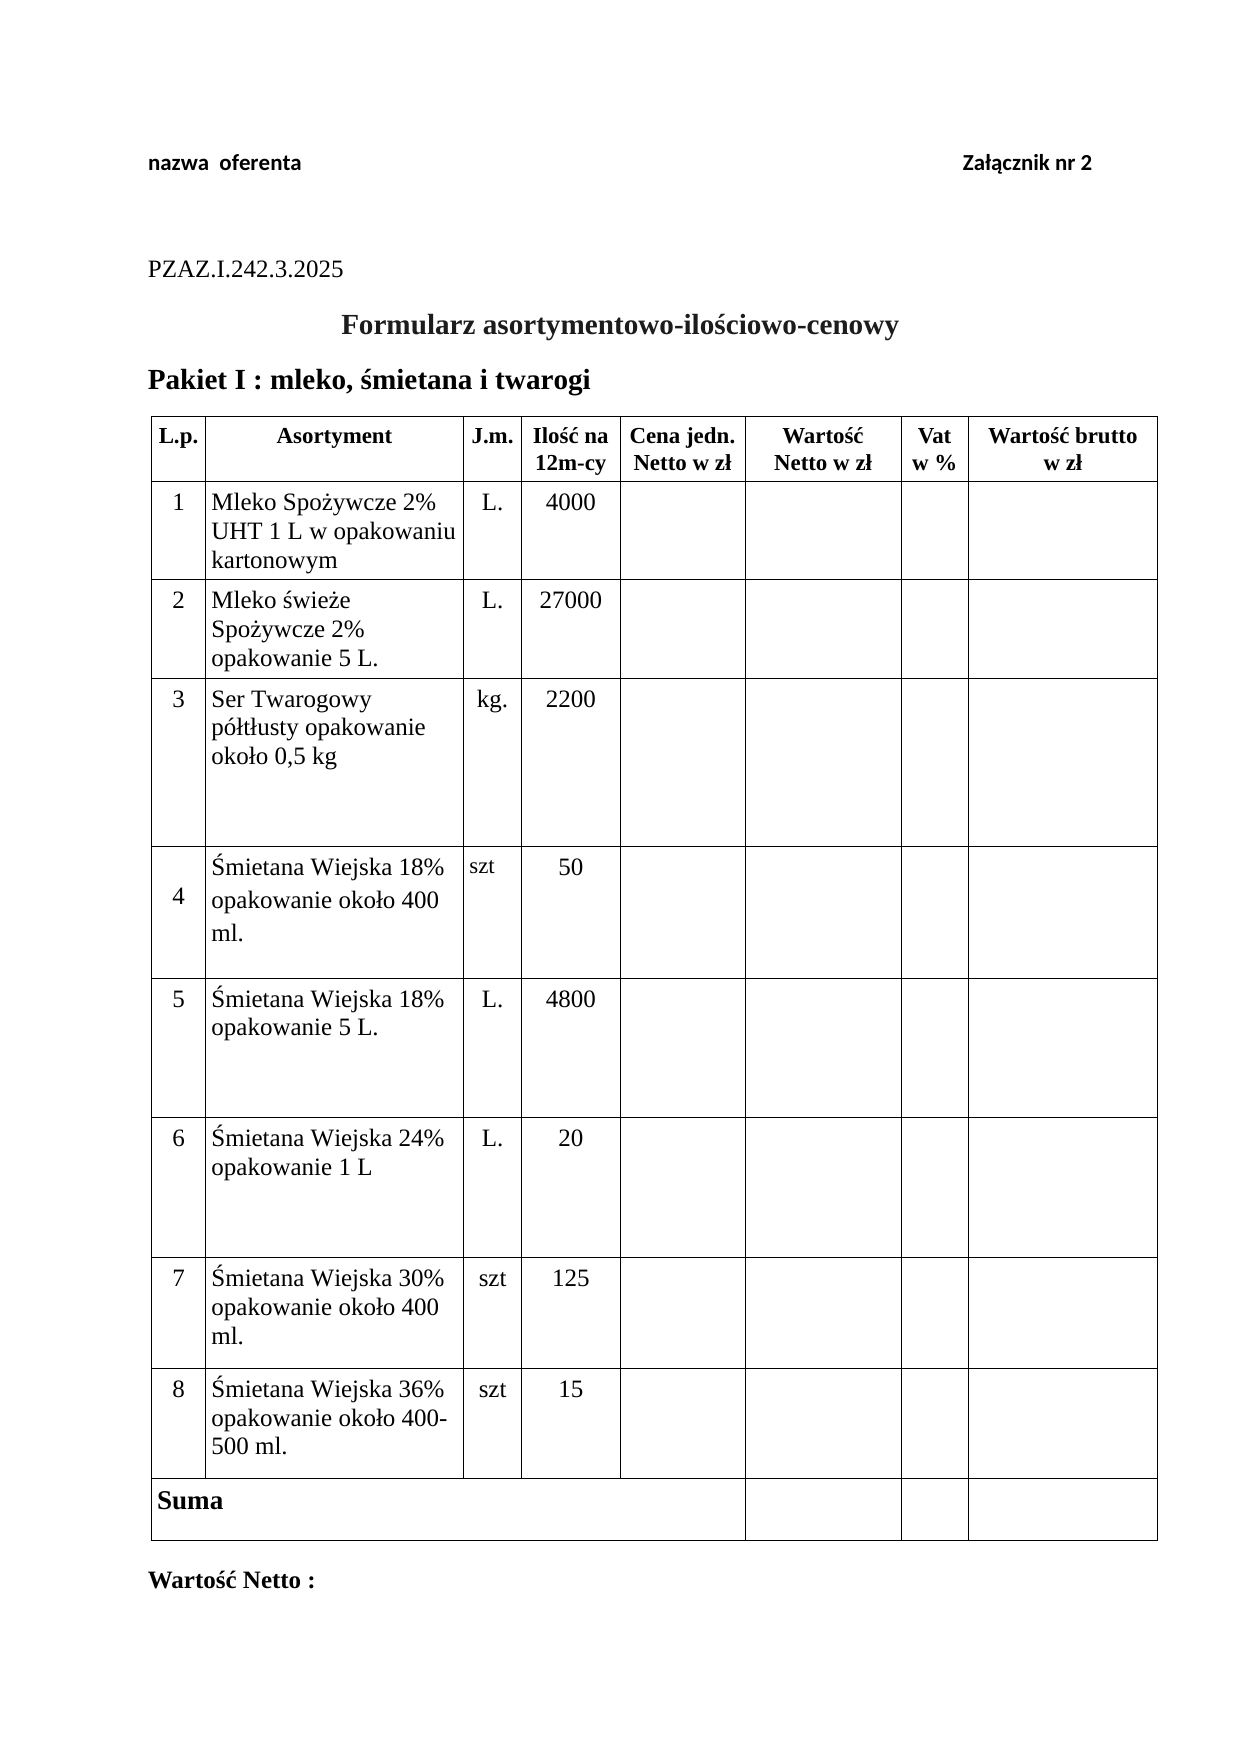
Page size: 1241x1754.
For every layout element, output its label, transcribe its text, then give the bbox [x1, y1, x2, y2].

table_header Vat w % [902, 417, 968, 481]
table_cell Suma [152, 1479, 745, 1540]
table_cell [746, 1118, 901, 1257]
table_cell 4 [152, 847, 205, 977]
table_cell 5 [152, 979, 205, 1117]
table_cell Ser Twarogowy półtłusty opakowanie około 0,5 kg [206, 679, 463, 846]
table_cell [746, 1258, 901, 1368]
table_header J.m. [464, 417, 521, 481]
text nazwa oferenta Załącznik nr 2 [148, 148, 1093, 176]
table_cell 125 [522, 1258, 620, 1368]
table_cell 2 [152, 580, 205, 677]
text Formularz asortymentowo-ilościowo-cenowy [148, 307, 1093, 341]
table_cell [621, 482, 745, 579]
table_cell L. [464, 1118, 521, 1257]
text PZAZ.I.242.3.2025 [148, 254, 1093, 282]
table_cell [969, 1118, 1157, 1257]
table_cell 4800 [522, 979, 620, 1117]
table_cell [969, 482, 1157, 579]
table_header Cena jedn. Netto w zł [621, 417, 745, 481]
table_cell [969, 1258, 1157, 1368]
table_cell 4000 [522, 482, 620, 579]
table_header Asortyment [206, 417, 463, 481]
table_cell [902, 1369, 968, 1478]
table_cell 27000 [522, 580, 620, 677]
table_cell 20 [522, 1118, 620, 1257]
table_cell Mleko Spożywcze 2% UHT 1 L w opakowaniu kartonowym [206, 482, 463, 579]
table_cell [746, 679, 901, 846]
table_cell kg. [464, 679, 521, 846]
table_cell [902, 1479, 968, 1540]
table_cell szt [464, 1258, 521, 1368]
table_cell Śmietana Wiejska 30% opakowanie około 400 ml. [206, 1258, 463, 1368]
table_cell 50 [522, 847, 620, 977]
table_cell [746, 847, 901, 977]
table_cell [969, 1479, 1157, 1540]
table_cell [902, 979, 968, 1117]
table_cell [902, 580, 968, 677]
table_cell [969, 979, 1157, 1117]
table_cell 3 [152, 679, 205, 846]
table_header L.p. [152, 417, 205, 481]
table_cell [621, 580, 745, 677]
table_cell 7 [152, 1258, 205, 1368]
table_cell [746, 1369, 901, 1478]
table_cell [621, 1118, 745, 1257]
table_cell 6 [152, 1118, 205, 1257]
table_cell [621, 979, 745, 1117]
table_cell [902, 482, 968, 579]
table_cell [969, 1369, 1157, 1478]
table_header Wartość Netto w zł [746, 417, 901, 481]
table_cell 1 [152, 482, 205, 579]
table_cell [969, 847, 1157, 977]
table_cell [746, 580, 901, 677]
table_cell szt [464, 847, 521, 977]
table_cell [969, 580, 1157, 677]
table_cell Śmietana Wiejska 18% opakowanie 5 L. [206, 979, 463, 1117]
table_cell Mleko świeże Spożywcze 2% opakowanie 5 L. [206, 580, 463, 677]
table_cell [902, 847, 968, 977]
table_cell L. [464, 482, 521, 579]
table_cell [902, 1118, 968, 1257]
table_cell szt [464, 1369, 521, 1478]
table_cell [969, 679, 1157, 846]
table_cell [621, 1258, 745, 1368]
table_cell Śmietana Wiejska 18% opakowanie około 400 ml. [206, 847, 463, 977]
table_cell [621, 679, 745, 846]
table_cell L. [464, 979, 521, 1117]
table_cell [621, 847, 745, 977]
table_cell L. [464, 580, 521, 677]
table_cell [902, 679, 968, 846]
table_header Ilość na 12m-cy [522, 417, 620, 481]
table_cell [746, 1479, 901, 1540]
text Pakiet I : mleko, śmietana i twarogi [148, 362, 1093, 395]
table_cell [621, 1369, 745, 1478]
table_cell Śmietana Wiejska 24% opakowanie 1 L [206, 1118, 463, 1257]
table_cell 15 [522, 1369, 620, 1478]
table_cell [902, 1258, 968, 1368]
table_cell 8 [152, 1369, 205, 1478]
table_cell 2200 [522, 679, 620, 846]
table_header Wartość brutto w zł [969, 417, 1157, 481]
text Wartość Netto : [148, 1565, 1093, 1594]
table_cell [746, 979, 901, 1117]
table_cell Śmietana Wiejska 36% opakowanie około 400-500 ml. [206, 1369, 463, 1478]
table_cell [746, 482, 901, 579]
